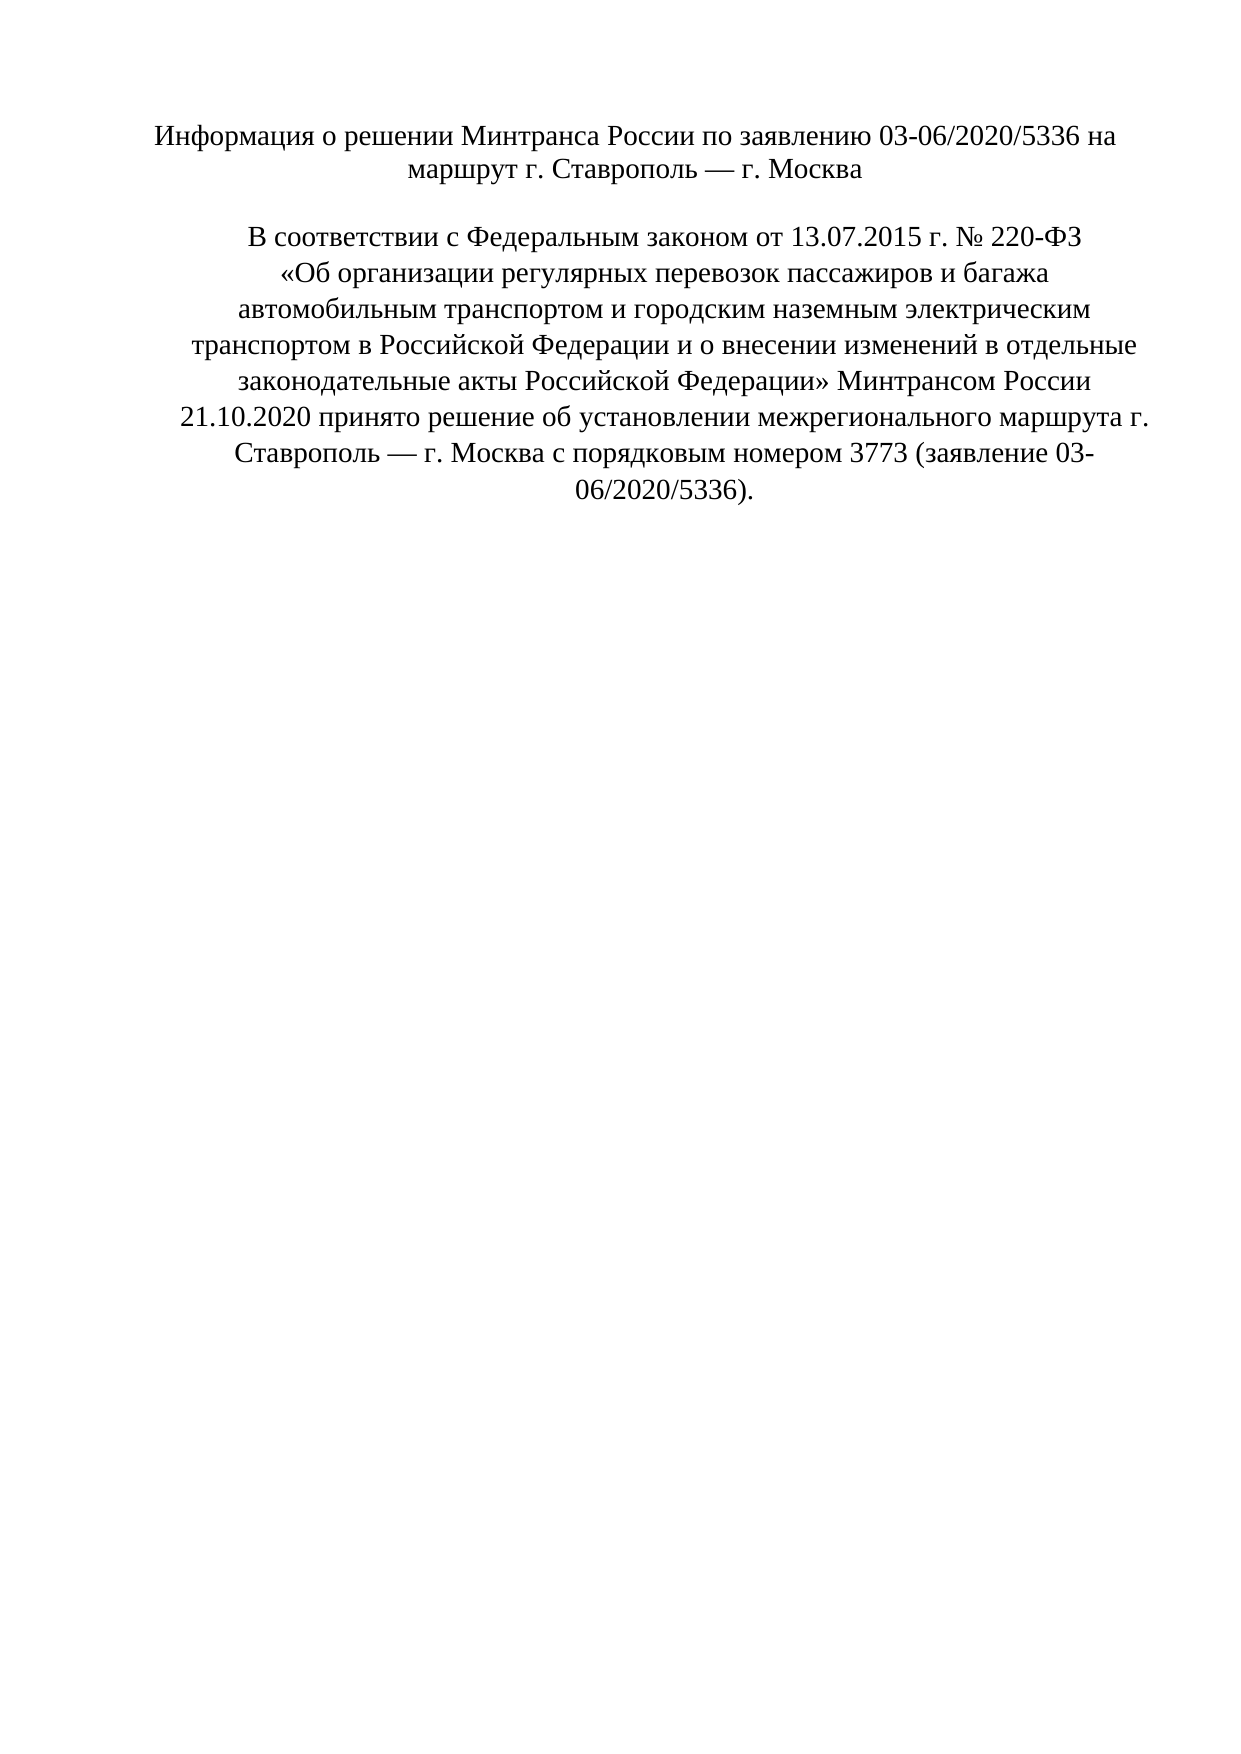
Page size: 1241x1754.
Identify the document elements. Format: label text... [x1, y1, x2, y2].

text Информация о решении Минтранса России по заявлению 03-06/2020/5336 на маршрут г. Ставрополь — г. Москва [118, 118, 1152, 185]
text В соответствии с Федеральным законом от 13.07.2015 г. № 220-ФЗ «Об организации регулярных перевозок пассажиров и багажа автомобильным транспортом и городским наземным электрическим транспортом в Российской Федерации и о внесении изменений в отдельные законодательные акты Российской Федерации» Минтрансом России 21.10.2020 принято решение об установлении межрегионального маршрута г. Ставрополь — г. Москва с порядковым номером 3773 (заявление 03-06/2020/5336). [177, 219, 1152, 505]
